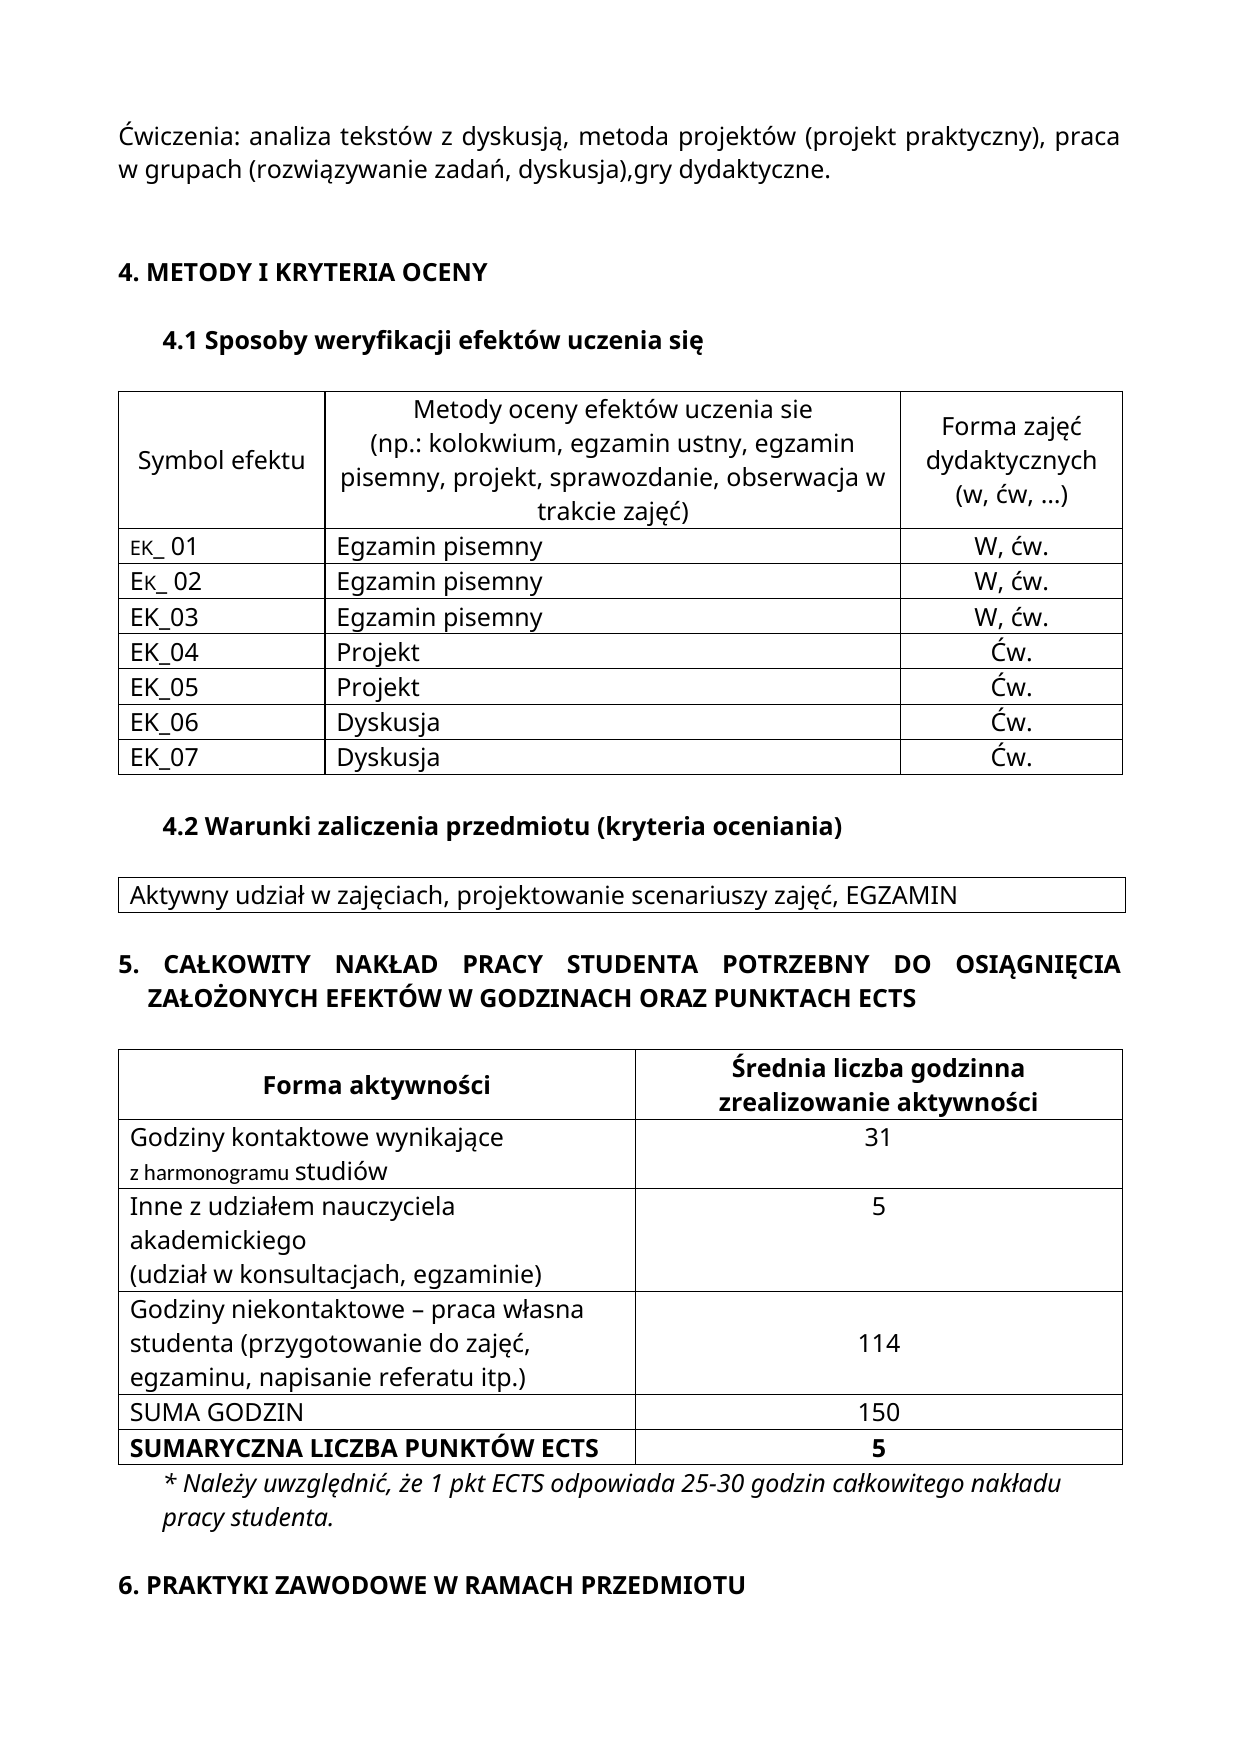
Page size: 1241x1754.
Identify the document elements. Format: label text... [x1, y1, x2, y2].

table_header Forma aktywności [119, 1050, 635, 1118]
table_cell EK_07 [119, 740, 324, 774]
table_cell W, ćw. [901, 599, 1122, 633]
table_cell Egzamin pisemny [326, 599, 900, 633]
table_cell SUMARYCZNA LICZBA PUNKTÓW ECTS [119, 1430, 635, 1464]
table_cell Egzamin pisemny [326, 529, 900, 563]
table_cell SUMA GODZIN [119, 1395, 635, 1429]
table_cell W, ćw. [901, 564, 1122, 598]
table_cell EK_06 [119, 705, 324, 738]
table_cell Godziny kontaktowe wynikające z harmonogramu studiów [119, 1120, 635, 1188]
text Ćwiczenia: analiza tekstów z dyskusją, metoda projektów (projekt praktyczny), praca w grupach (rozwiązywanie zadań, dyskusja),gry dydaktyczne. [118, 118, 1122, 186]
table_cell Ćw. [901, 669, 1122, 703]
text * Należy uwzględnić, że 1 pkt ECTS odpowiada 25-30 godzin całkowitego nakładu pracy studenta. [162, 1465, 1122, 1533]
table_cell Egzamin pisemny [326, 564, 900, 598]
text 4. METODY I KRYTERIA OCENY [118, 254, 1122, 288]
text 5. CAŁKOWITY NAKŁAD PRACY STUDENTA POTRZEBNY DO OSIĄGNIĘCIA ZAŁOŻONYCH EFEKTÓW W GODZINACH ORAZ PUNKTACH ECTS [118, 947, 1122, 1015]
table_cell Ćw. [901, 634, 1122, 668]
table_cell Ćw. [901, 705, 1122, 738]
table_cell 5 [636, 1430, 1122, 1464]
table_cell Inne z udziałem nauczyciela akademickiego (udział w konsultacjach, egzaminie) [119, 1189, 635, 1291]
table_header Metody oceny efektów uczenia sie (np.: kolokwium, egzamin ustny, egzamin pisemny, projekt, sprawozdanie, obserwacja w trakcie zajęć) [326, 392, 900, 528]
table_cell 150 [636, 1395, 1122, 1429]
table_cell Godziny niekontaktowe – praca własna studenta (przygotowanie do zajęć, egzaminu, napisanie referatu itp.) [119, 1292, 635, 1394]
table_cell W, ćw. [901, 529, 1122, 563]
table_cell ek_ 01 [119, 529, 324, 563]
table_header Symbol efektu [119, 392, 324, 528]
table_header Aktywny udział w zajęciach, projektowanie scenariuszy zajęć, EGZAMIN [119, 878, 1125, 912]
table_cell Projekt [326, 669, 900, 703]
table_header Średnia liczba godzinna zrealizowanie aktywności [636, 1050, 1122, 1118]
table_cell Ek_ 02 [119, 564, 324, 598]
table_cell 31 [636, 1120, 1122, 1188]
table_cell 5 [636, 1189, 1122, 1291]
table_cell Ćw. [901, 740, 1122, 774]
table_header Forma zajęć dydaktycznych (w, ćw, …) [901, 392, 1122, 528]
text 4.1 Sposoby weryfikacji efektów uczenia się [162, 322, 1122, 357]
table_cell Dyskusja [326, 705, 900, 738]
table_cell EK_03 [119, 599, 324, 633]
text 4.2 Warunki zaliczenia przedmiotu (kryteria oceniania) [162, 809, 1122, 843]
table_cell Dyskusja [326, 740, 900, 774]
table_cell Projekt [326, 634, 900, 668]
table_cell EK_04 [119, 634, 324, 668]
table_cell EK_05 [119, 669, 324, 703]
text 6. PRAKTYKI ZAWODOWE W RAMACH PRZEDMIOTU [118, 1567, 1122, 1602]
table_cell 114 [636, 1292, 1122, 1394]
